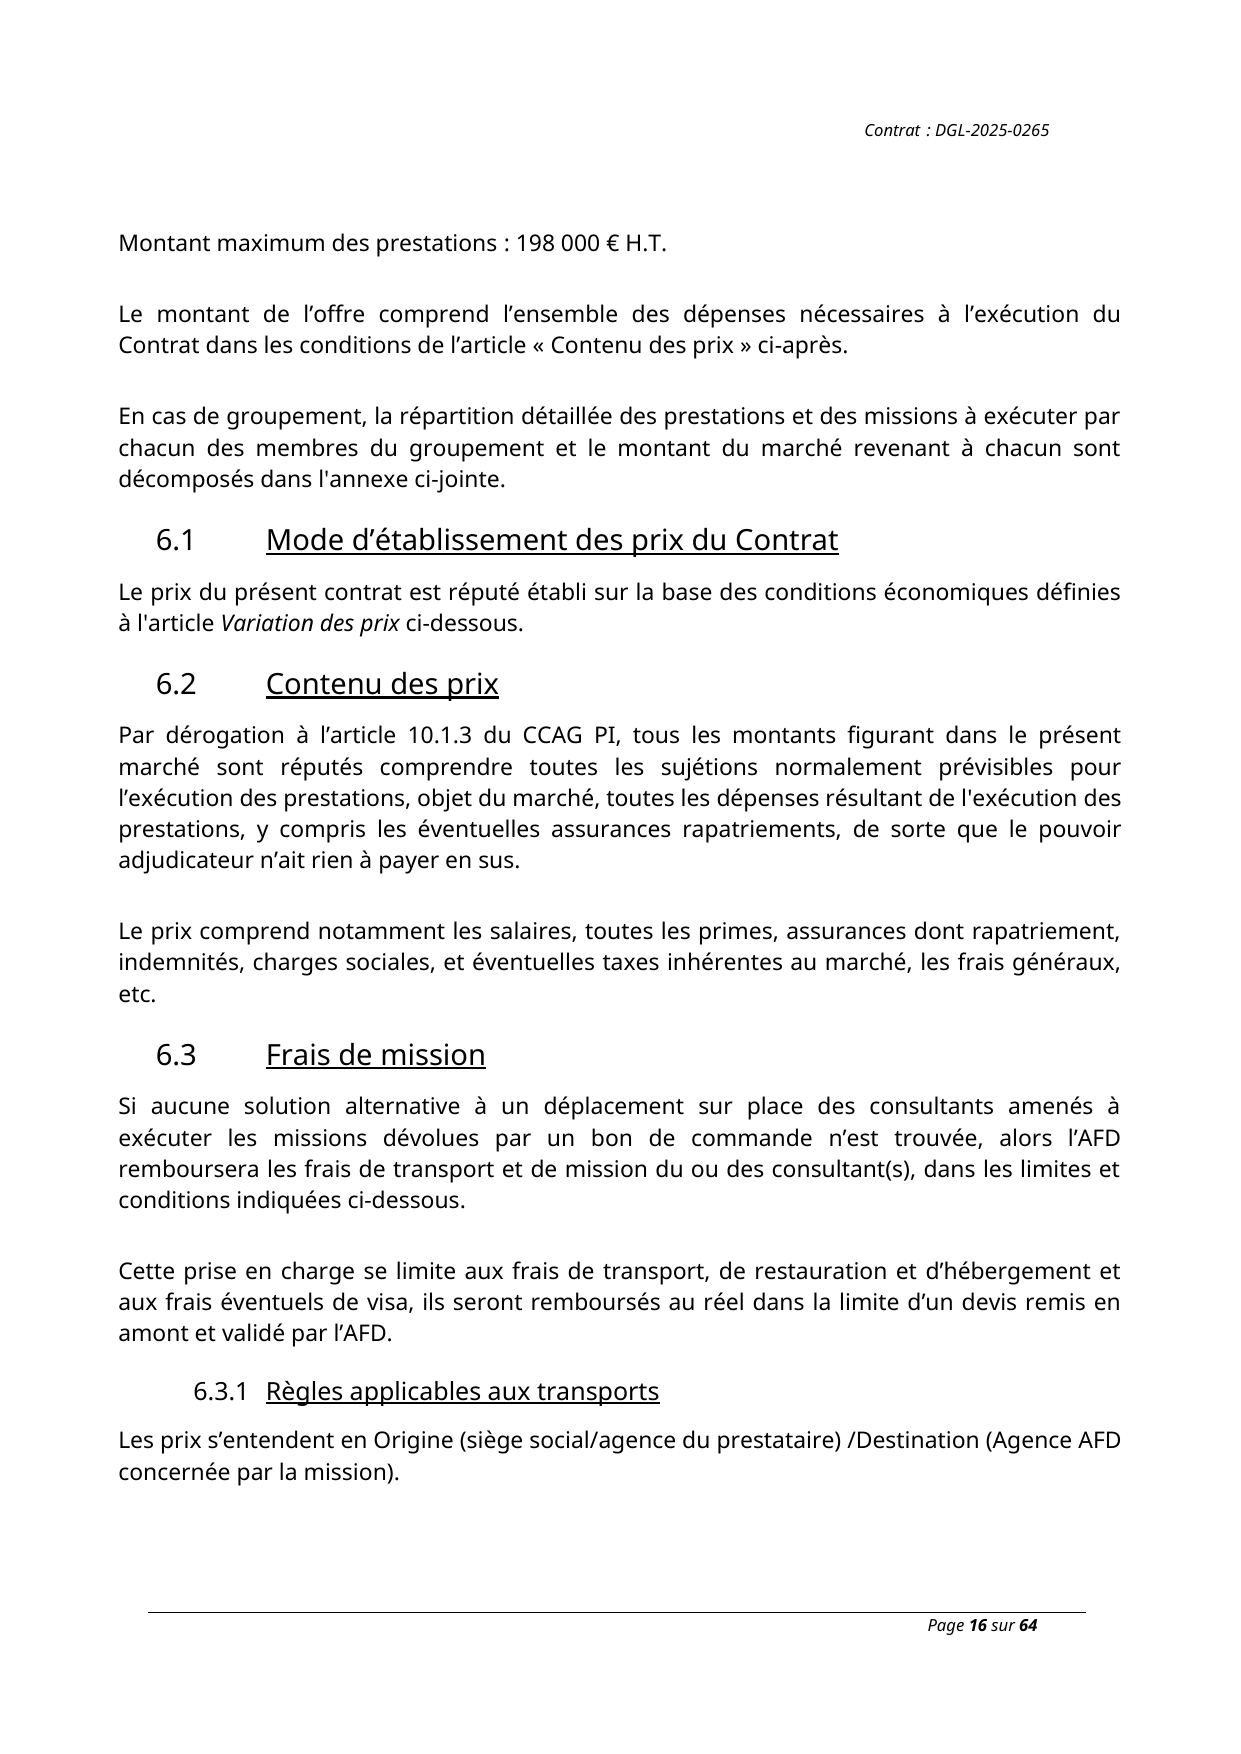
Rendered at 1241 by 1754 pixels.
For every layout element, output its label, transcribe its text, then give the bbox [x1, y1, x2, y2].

text Par dérogation à l’article 10.1.3 du CCAG PI, tous les montants figurant dans le présent marché sont réputés comprendre toutes les sujétions normalement prévisibles pour l’exécution des prestations, objet du marché, toutes les dépenses résultant de l'exécution des prestations, y compris les éventuelles assurances rapatriements, de sorte que le pouvoir adjudicateur n’ait rien à payer en sus. [118, 719, 1122, 876]
text Contenu des prix [156, 663, 1122, 703]
text Cette prise en charge se limite aux frais de transport, de restauration et d’hébergement et aux frais éventuels de visa, ils seront remboursés au réel dans la limite d’un devis remis en amont et validé par l’AFD. [118, 1255, 1122, 1348]
text En cas de groupement, la répartition détaillée des prestations et des missions à exécuter par chacun des membres du groupement et le montant du marché revenant à chacun sont décomposés dans l'annexe ci-jointe. [118, 400, 1122, 494]
text Les prix s’entendent en Origine (siège social/agence du prestataire) /Destination (Agence AFD concernée par la mission). [118, 1424, 1122, 1487]
text Le prix du présent contrat est réputé établi sur la base des conditions économiques définies à l'article Variation des prix ci-dessous. [118, 575, 1122, 638]
text Le montant de l’offre comprend l’ensemble des dépenses nécessaires à l’exécution du Contrat dans les conditions de l’article « Contenu des prix » ci-après. [118, 298, 1122, 361]
text Montant maximum des prestations : 198 000 € H.T. [118, 227, 1122, 259]
text Mode d’établissement des prix du Contrat [156, 519, 1122, 559]
text Frais de mission [156, 1034, 1122, 1073]
text Règles applicables aux transports [193, 1373, 1122, 1408]
text Le prix comprend notamment les salaires, toutes les primes, assurances dont rapatriement, indemnités, charges sociales, et éventuelles taxes inhérentes au marché, les frais généraux, etc. [118, 915, 1122, 1009]
text Si aucune solution alternative à un déplacement sur place des consultants amenés à exécuter les missions dévolues par un bon de commande n’est trouvée, alors l’AFD remboursera les frais de transport et de mission du ou des consultant(s), dans les limites et conditions indiquées ci-dessous. [118, 1090, 1122, 1215]
